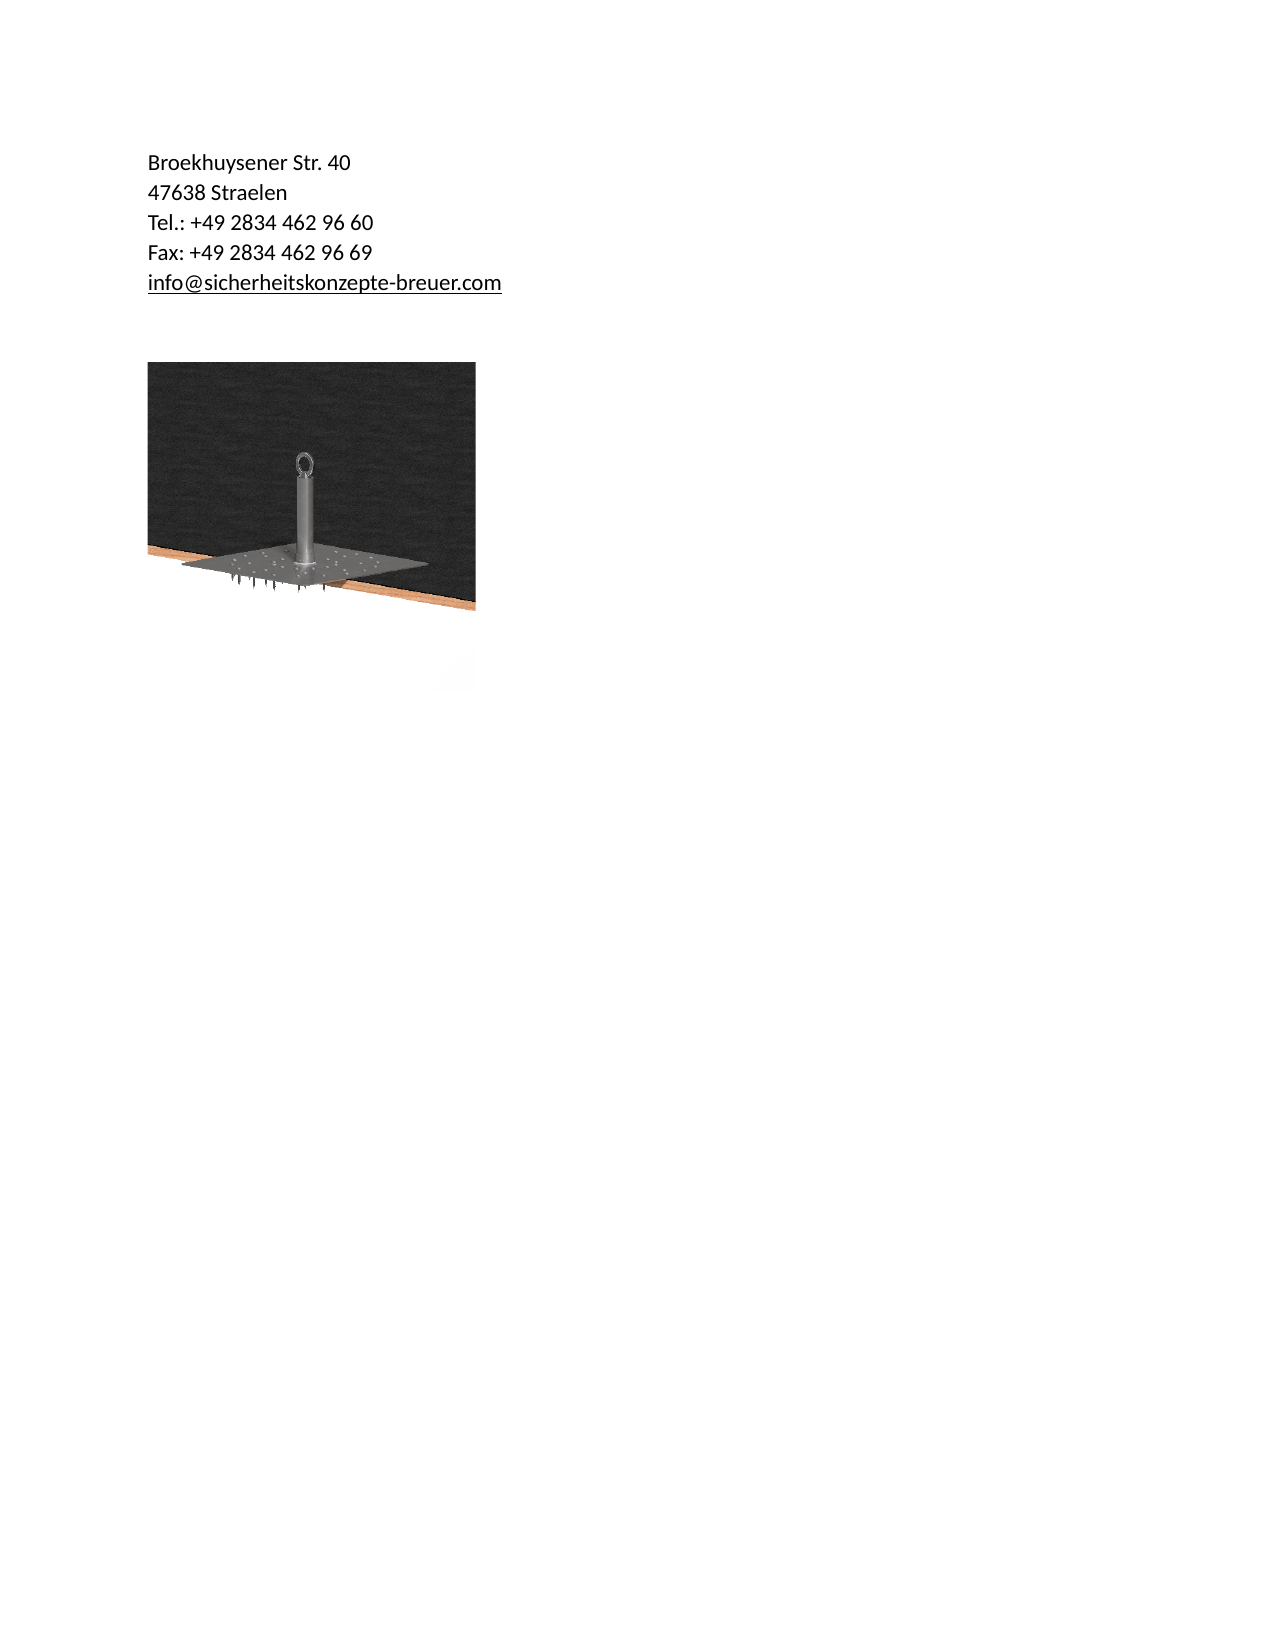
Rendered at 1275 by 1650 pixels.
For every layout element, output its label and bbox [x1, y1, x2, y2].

picture [147, 362, 476, 691]
text [148, 148, 1127, 296]
